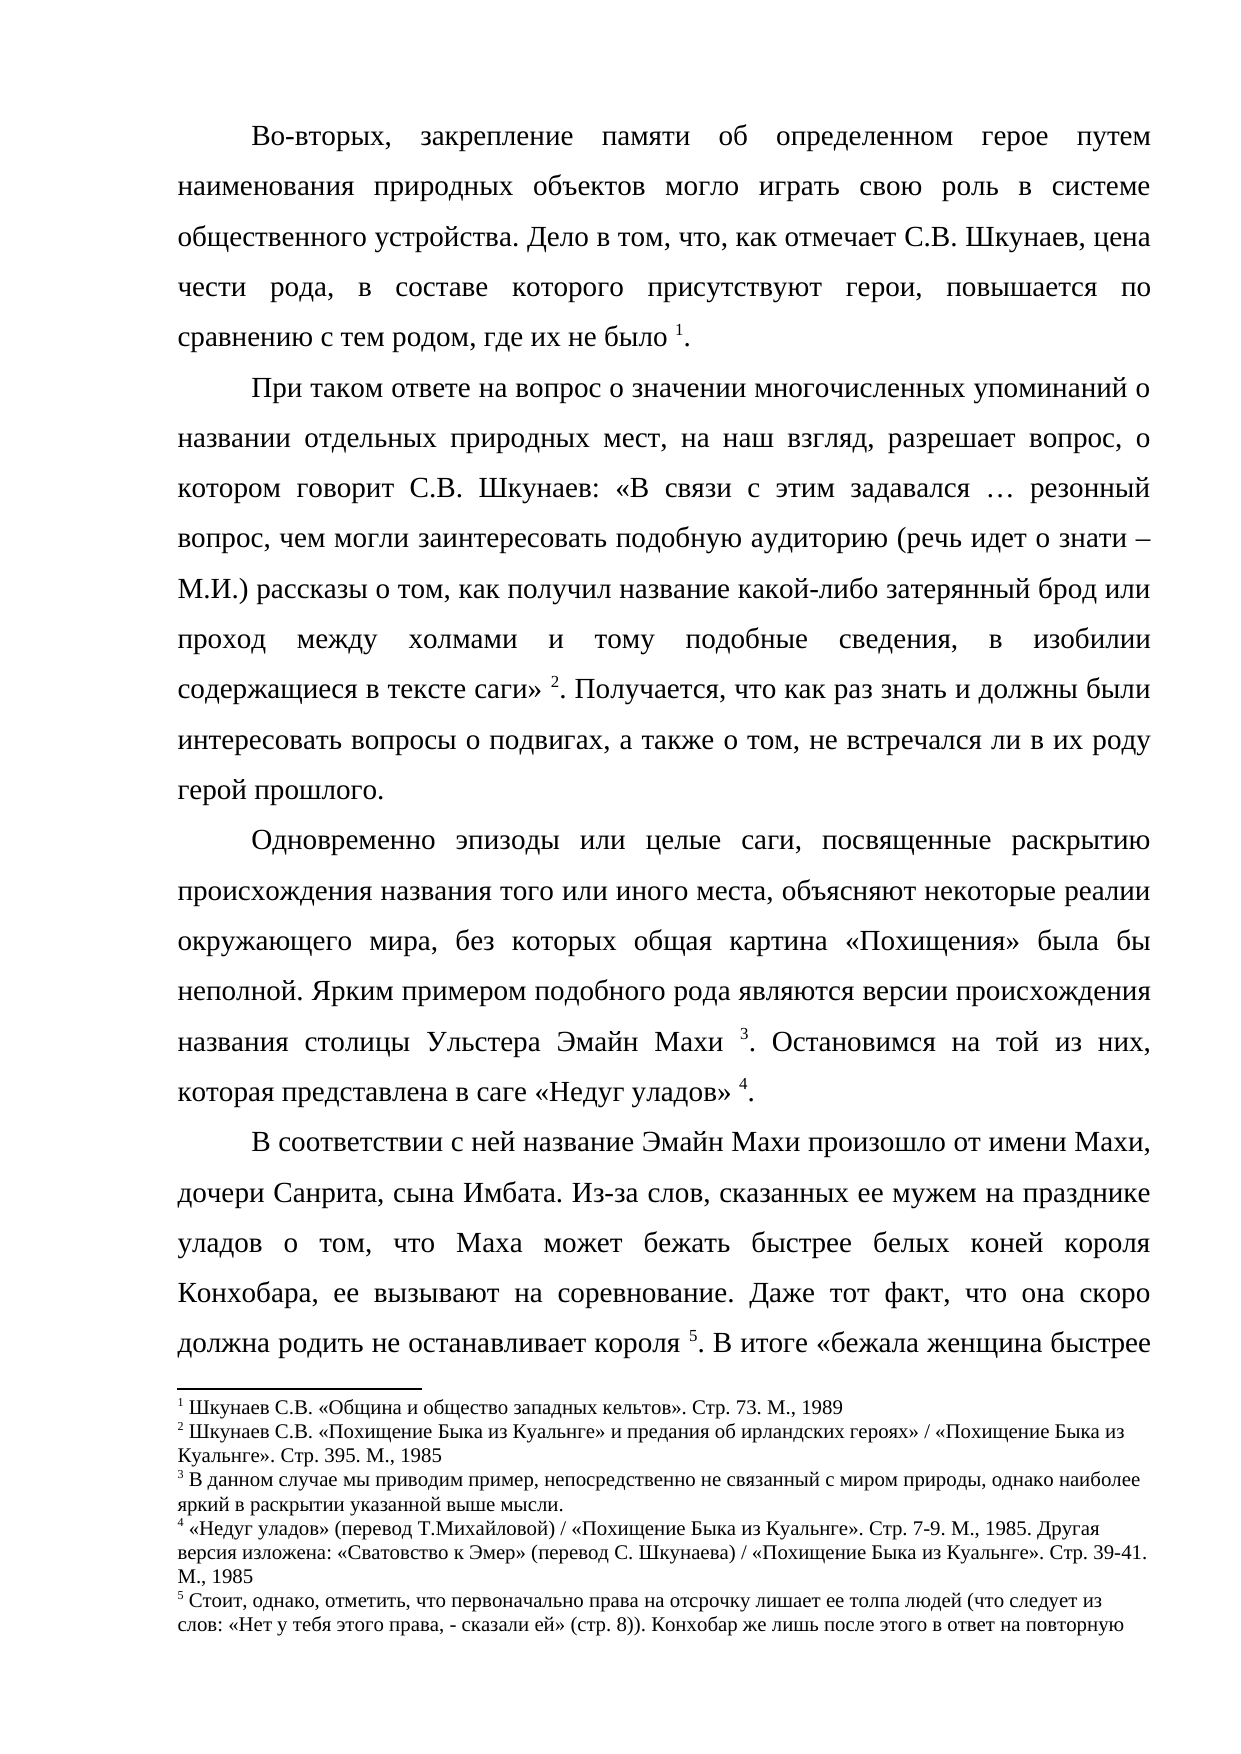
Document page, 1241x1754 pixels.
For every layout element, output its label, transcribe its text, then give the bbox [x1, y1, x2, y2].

text При таком ответе на вопрос о значении многочисленных упоминаний о названии отдельных природных мест, на наш взгляд, разрешает вопрос, о котором говорит С.В. Шкунаев: «В связи с этим задавался … резонный вопрос, чем могли заинтересовать подобную аудиторию (речь идет о знати – М.И.) рассказы о том, как получил название какой-либо затерянный брод или проход между холмами и тому подобные сведения, в изобилии содержащиеся в тексте саги» . Получается, что как раз знать и должны были интересовать вопросы о подвигах, а также о том, не встречался ли в их роду герой прошлого. [177, 370, 1152, 806]
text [177, 1124, 1152, 1359]
text Одновременно эпизоды или целые саги, посвященные раскрытию происхождения названия того или иного места, объясняют некоторые реалии окружающего мира, без которых общая картина «Похищения» была бы неполной. Ярким примером подобного рода являются версии происхождения названия столицы Ульстера Эмайн Махи . Остановимся на той из них, которая представлена в саге «Недуг уладов» . [177, 822, 1152, 1108]
text Во-вторых, закрепление памяти об определенном герое путем наименования природных объектов могло играть свою роль в системе общественного устройства. Дело в том, что, как отмечает С.В. Шкунаев, цена чести рода, в составе которого присутствуют герои, повышается по сравнению с тем родом, где их не было . [177, 118, 1152, 353]
